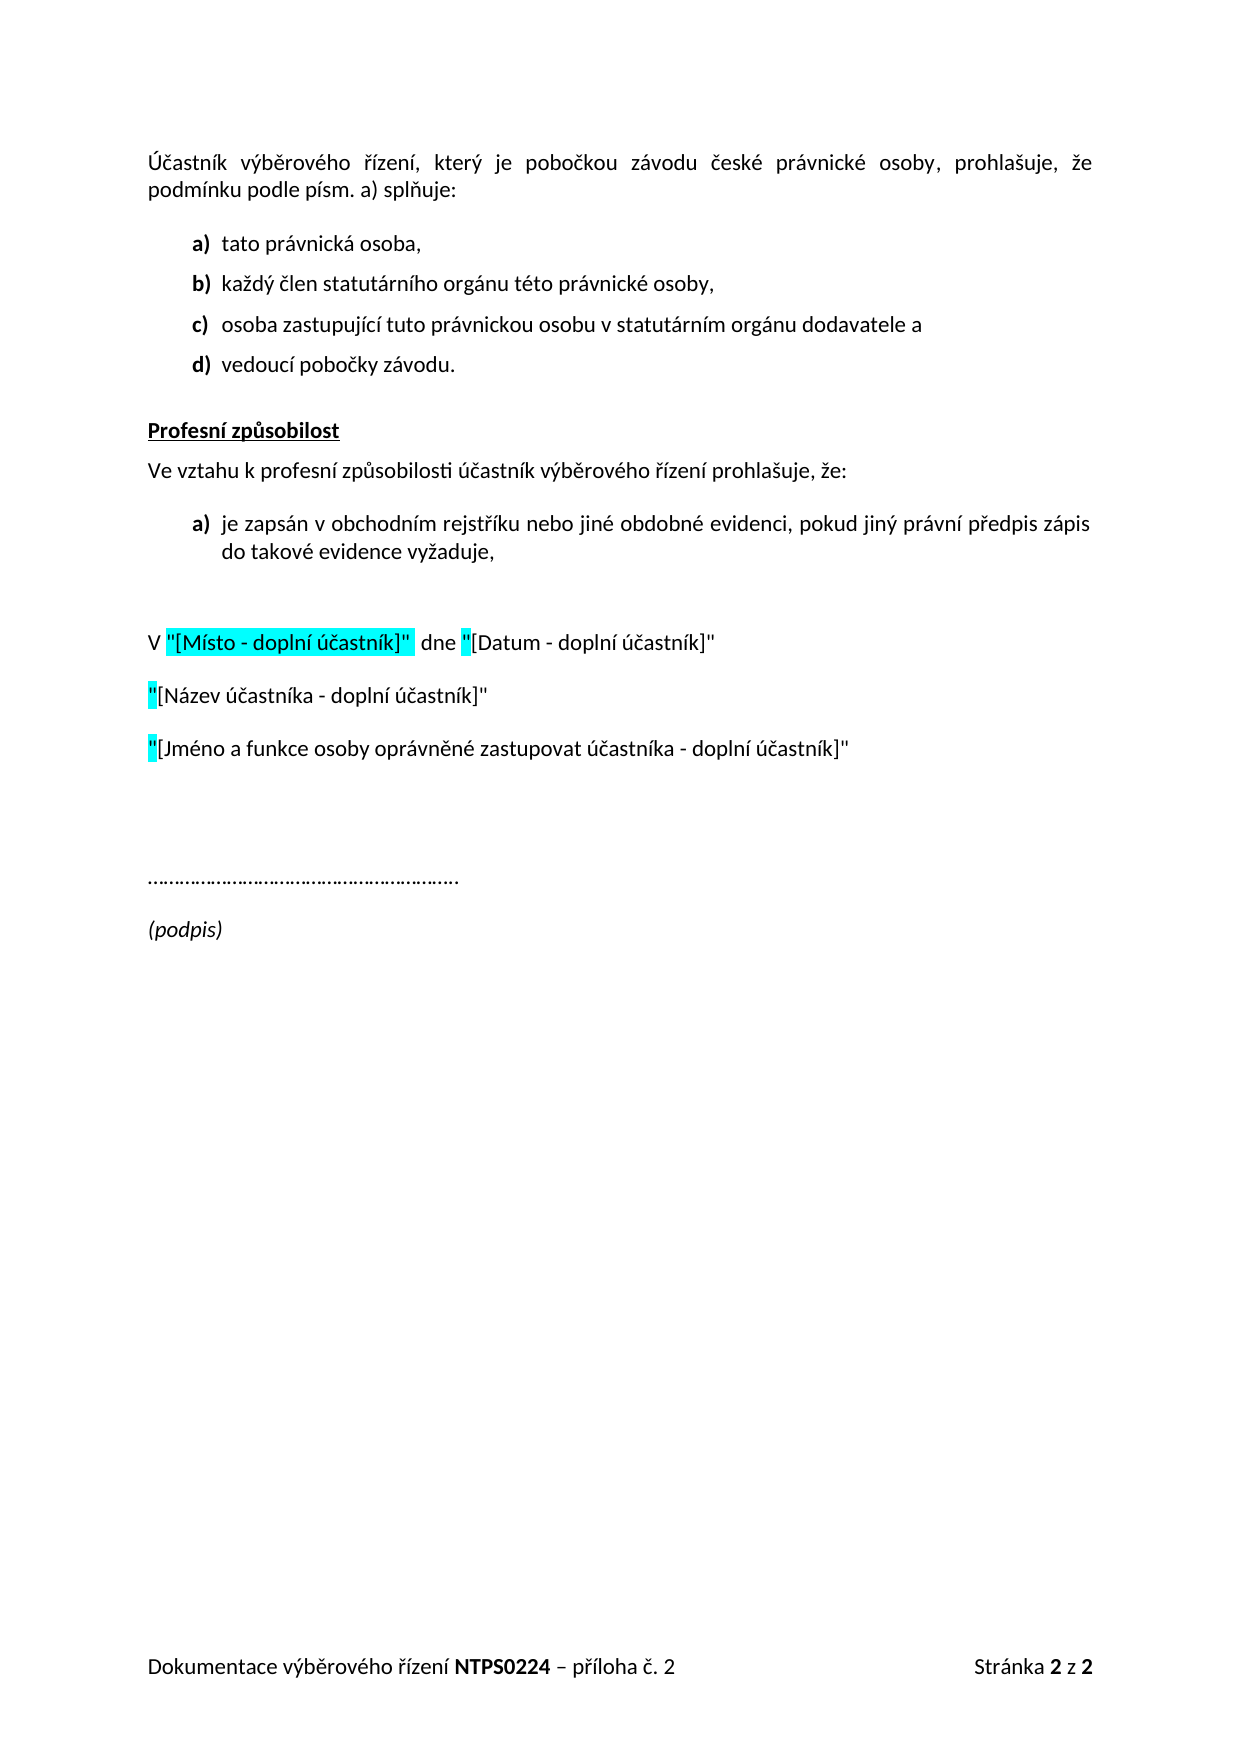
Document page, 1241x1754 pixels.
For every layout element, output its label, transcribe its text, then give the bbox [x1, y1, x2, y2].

text (podpis) [148, 915, 1093, 943]
list tato právnická osoba, [192, 229, 1093, 257]
text V dne [471, 628, 1093, 656]
text Ve vztahu k profesní způsobilosti účastník výběrového řízení prohlašuje, že: [148, 456, 1093, 484]
list je zapsán v obchodním rejstříku nebo jiné obdobné evidenci, pokud jiný právní předpis zápis do takové evidence vyžaduje, [192, 509, 1093, 565]
text V dne [415, 628, 461, 656]
list vedoucí pobočky závodu. [192, 350, 1093, 378]
list každý člen statutárního orgánu této právnické osoby, [192, 269, 1093, 297]
text Profesní způsobilost [148, 416, 1093, 444]
list osoba zastupující tuto právnickou osobu v statutárním orgánu dodavatele a [192, 310, 1093, 338]
text V dne [148, 628, 166, 656]
text ………………………………………………….. [148, 862, 1093, 890]
text Účastník výběrového řízení, který je pobočkou závodu české právnické osoby, prohlašuje, že podmínku podle písm. a) splňuje: [148, 148, 1093, 204]
